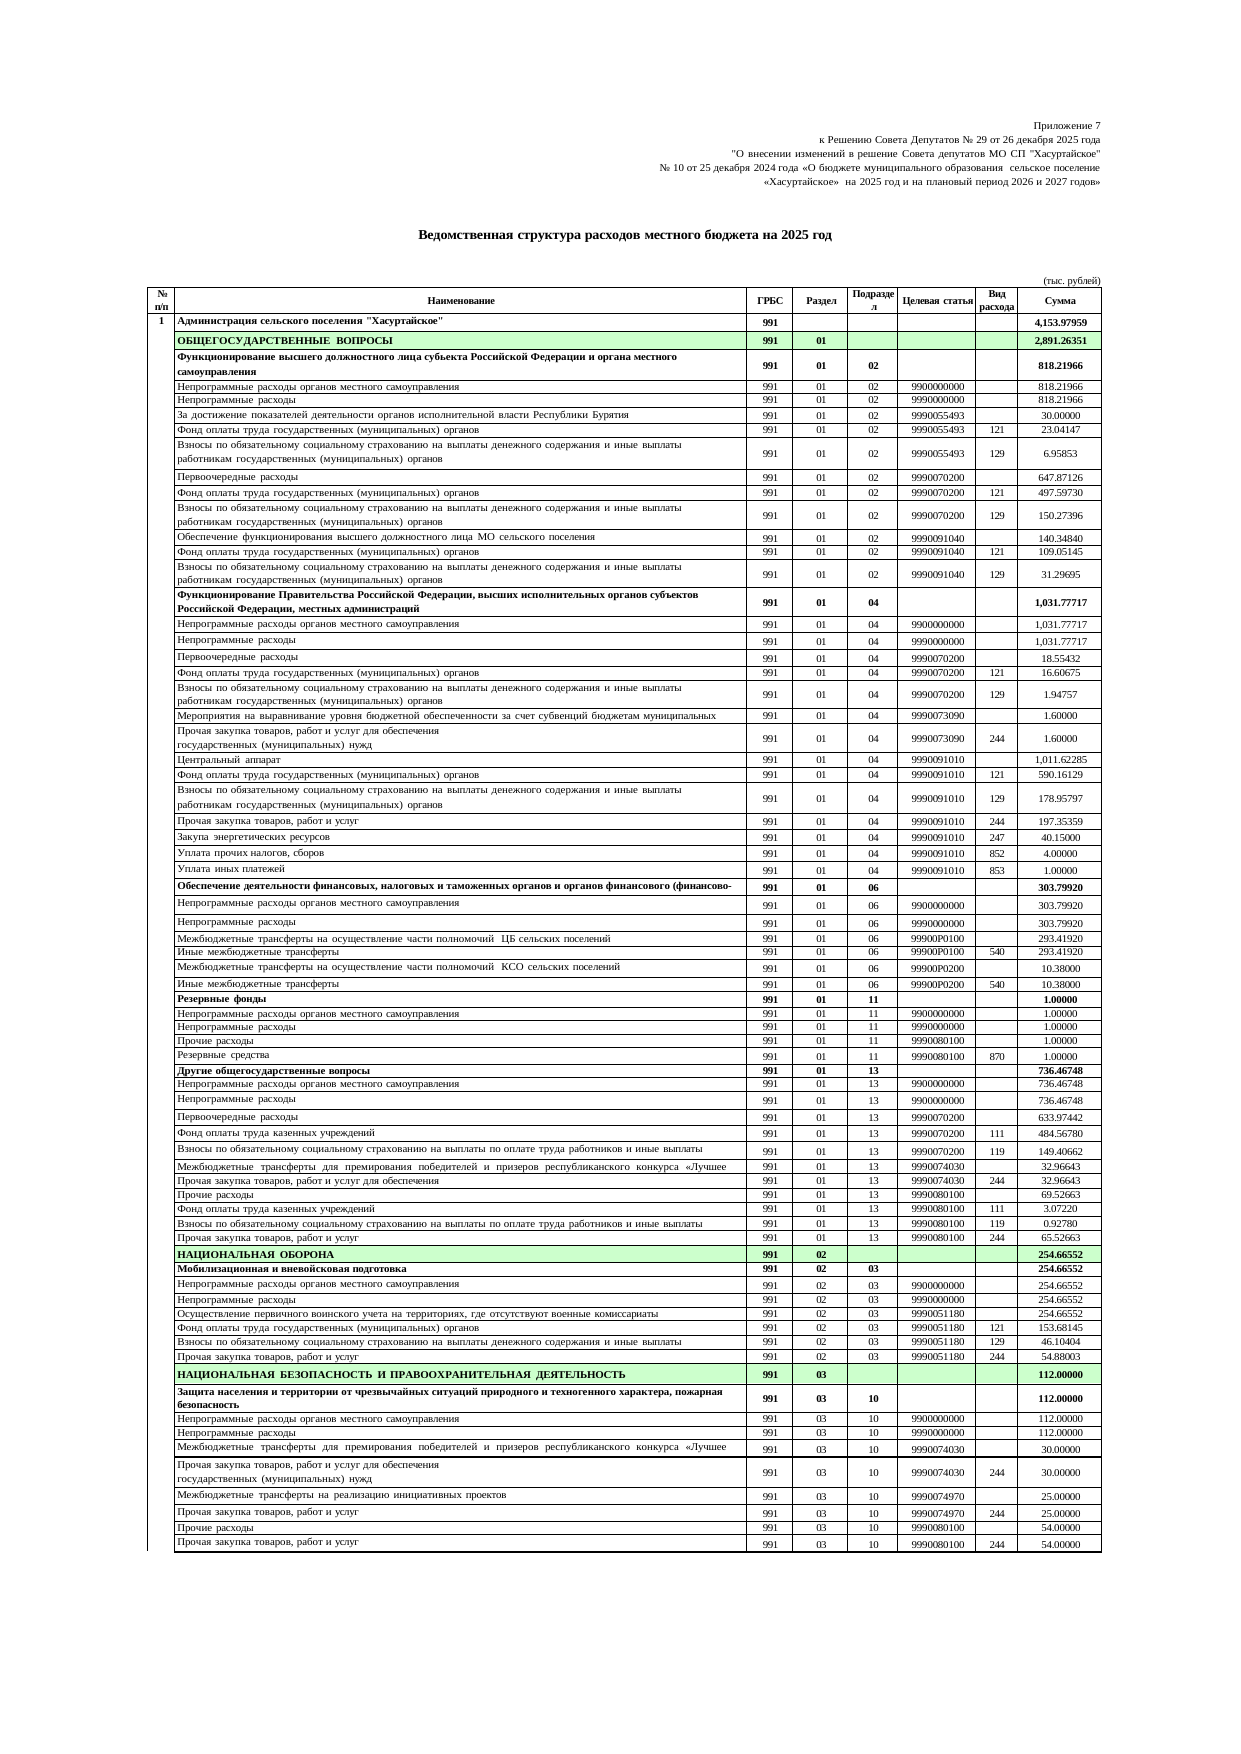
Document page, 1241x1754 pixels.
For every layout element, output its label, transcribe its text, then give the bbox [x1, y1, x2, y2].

table_cell Резервные средства [175, 1048, 746, 1064]
table_cell Резервные фонды [175, 992, 746, 1007]
table_cell Обеспечение деятельности финансовых, налоговых и таможенных органов и органов финансового (финансово- [175, 879, 746, 895]
table_cell Прочая закупка товаров, работ и услуг [175, 1350, 746, 1363]
table_cell 9990091010 [898, 846, 975, 861]
table_cell 06 [848, 879, 897, 895]
table_cell 13 [848, 1092, 897, 1109]
text Ведомственная структура расходов местного бюджета на 2025 год [142, 227, 1109, 243]
table_cell 991 [747, 1021, 792, 1034]
table_cell 991 [747, 314, 792, 331]
table_cell [976, 1189, 1017, 1202]
table_cell 9990073090 [898, 724, 975, 752]
table_cell 9990080100 [898, 1189, 975, 1202]
table_cell 01 [793, 394, 847, 407]
table_cell 9990091010 [898, 814, 975, 829]
table_cell 02 [848, 438, 897, 468]
table_cell 01 [793, 753, 847, 767]
table_cell 853 [976, 862, 1017, 878]
table_cell 03 [848, 1277, 897, 1293]
table_cell 23.04147 [1018, 424, 1101, 437]
table_cell 991 [747, 424, 792, 437]
table_cell 04 [848, 588, 897, 616]
table_cell 13 [848, 1078, 897, 1091]
table_cell 03 [793, 1535, 847, 1551]
table_cell 991 [747, 846, 792, 861]
table_cell 01 [793, 408, 847, 423]
table_cell Непрограммные расходы [175, 394, 746, 407]
table_cell 01 [793, 978, 847, 991]
table_cell Фонд оплаты труда казенных учреждений [175, 1203, 746, 1216]
table_cell [898, 879, 975, 895]
table_cell Первоочередные расходы [175, 470, 746, 485]
table_cell Межбюджетные трансферты для премирования победителей и призеров республиканского конкурса «Лучшее [175, 1440, 746, 1456]
table_cell 01 [793, 724, 847, 752]
table_cell 9990080100 [898, 1217, 975, 1230]
table_cell 736.46748 [1018, 1078, 1101, 1091]
table_cell 1.00000 [1018, 1021, 1101, 1034]
table_cell Непрограммные расходы [175, 915, 746, 931]
table_cell Взносы по обязательному социальному страхованию на выплаты денежного содержания и иные выплаты [175, 1336, 746, 1349]
table_cell 991 [747, 650, 792, 666]
table_cell 647.87126 [1018, 470, 1101, 485]
table_cell 01 [793, 1142, 847, 1159]
table_cell Межбюджетные трансферты для премирования победителей и призеров республиканского конкурса «Лучшее [175, 1160, 746, 1173]
table_cell 02 [848, 394, 897, 407]
table_cell 10.38000 [1018, 960, 1101, 977]
table_cell 112.00000 [1018, 1364, 1101, 1383]
table_cell 991 [747, 560, 792, 587]
table_cell Взносы по обязательному социальному страхованию на выплаты денежного содержания и иные выплаты работникам государственных (муниципальных) органов [175, 438, 746, 468]
table_cell Непрограммные расходы органов местного самоуправления [175, 896, 746, 914]
table_cell 13 [848, 1203, 897, 1216]
table_cell 9990091040 [898, 560, 975, 587]
table_cell 02 [793, 1350, 847, 1363]
table_cell Взносы по обязательному социальному страхованию на выплаты денежного содержания и иные выплаты работникам государственных (муниципальных) органов [175, 501, 746, 529]
table_cell 991 [747, 1174, 792, 1187]
table_cell 4.00000 [1018, 846, 1101, 861]
table_cell 01 [793, 650, 847, 666]
table_cell НАЦИОНАЛЬНАЯ ОБОРОНА [175, 1246, 746, 1262]
table_cell Прочая закупка товаров, работ и услуг для обеспечения государственных (муниципальных) нужд [175, 1458, 746, 1487]
table_cell [976, 879, 1017, 895]
table_cell 9990055493 [898, 424, 975, 437]
table_cell 1,031.77717 [1018, 633, 1101, 649]
table_cell Прочая закупка товаров, работ и услуг [175, 1505, 746, 1521]
table_cell 244 [976, 814, 1017, 829]
table_cell 991 [747, 530, 792, 545]
table_cell 244 [976, 1535, 1017, 1551]
table_cell Прочие расходы [175, 1189, 746, 1202]
table_cell 9990070200 [898, 486, 975, 500]
table_cell 254.66552 [1018, 1277, 1101, 1293]
table_cell Администрация сельского поселения "Хасуртайское" [175, 314, 746, 331]
table_cell [898, 1246, 975, 1262]
table_cell 9990074030 [898, 1174, 975, 1187]
table_header № п/п [148, 288, 174, 313]
table_cell 9990070200 [898, 650, 975, 666]
table_cell 01 [793, 862, 847, 878]
table_cell 03 [848, 1336, 897, 1349]
table_cell [976, 1413, 1017, 1426]
table_cell 03 [848, 1263, 897, 1276]
table_cell [976, 1294, 1017, 1307]
table_cell 01 [793, 1203, 847, 1216]
table_cell [976, 617, 1017, 632]
table_cell 1.00000 [1018, 1048, 1101, 1064]
table_cell [976, 588, 1017, 616]
table_cell [976, 350, 1017, 380]
table_cell Фонд оплаты труда казенных учреждений [175, 1126, 746, 1141]
table_cell [976, 932, 1017, 946]
table_cell 13 [848, 1174, 897, 1187]
table_cell 25.00000 [1018, 1488, 1101, 1504]
table_cell 03 [848, 1350, 897, 1363]
table_cell 9990091040 [898, 530, 975, 545]
table_cell 991 [747, 1231, 792, 1244]
table_cell 04 [848, 846, 897, 861]
table_cell 1 [148, 314, 174, 1551]
table_cell [898, 350, 975, 380]
table_cell 02 [793, 1336, 847, 1349]
table_cell 13 [848, 1142, 897, 1159]
table_cell Мероприятия на выравнивание уровня бюджетной обеспеченности за счет субвенций бюджетам муниципальных [175, 709, 746, 722]
table_cell 01 [793, 424, 847, 437]
table_cell 01 [793, 1110, 847, 1125]
table_cell 9990000000 [898, 394, 975, 407]
table_cell 10 [848, 1385, 897, 1412]
table_cell 991 [747, 1078, 792, 1091]
table_cell 01 [793, 633, 847, 649]
table_cell [793, 314, 847, 331]
table_cell 99900P0200 [898, 960, 975, 977]
table_cell 244 [976, 1231, 1017, 1244]
table_cell 991 [747, 1203, 792, 1216]
table_cell 9990000000 [898, 1294, 975, 1307]
table_cell 13 [848, 1126, 897, 1141]
table_cell 1.60000 [1018, 709, 1101, 722]
table_cell 991 [747, 896, 792, 914]
table_cell 65.52663 [1018, 1231, 1101, 1244]
table_cell 870 [976, 1048, 1017, 1064]
table_cell 04 [848, 783, 897, 812]
table_cell [976, 1035, 1017, 1047]
table_cell 9900000000 [898, 617, 975, 632]
table_cell 9990074030 [898, 1160, 975, 1173]
table_cell 01 [793, 709, 847, 722]
table_cell [976, 1246, 1017, 1262]
table_cell 9990091010 [898, 768, 975, 782]
table_cell 991 [747, 978, 792, 991]
table_cell 991 [747, 501, 792, 529]
table_cell 121 [976, 424, 1017, 437]
table_cell Функционирование Правительства Российской Федерации, высших исполнительных органов субъектов Российской Федерации, местных администраций [175, 588, 746, 616]
table_cell 06 [848, 978, 897, 991]
table_cell 01 [793, 470, 847, 485]
table_cell 01 [793, 960, 847, 977]
table_cell 991 [747, 1048, 792, 1064]
table_cell Фонд оплаты труда государственных (муниципальных) органов [175, 424, 746, 437]
table_cell 9990074970 [898, 1488, 975, 1504]
table_cell 02 [848, 350, 897, 380]
table_cell Уплата прочих налогов, сборов [175, 846, 746, 861]
table_cell 244 [976, 1174, 1017, 1187]
table_cell 991 [747, 992, 792, 1007]
table_cell 303.79920 [1018, 879, 1101, 895]
table_cell 9990080100 [898, 1048, 975, 1064]
table_cell 991 [747, 1535, 792, 1551]
table_cell 11 [848, 992, 897, 1007]
table_cell Фонд оплаты труда государственных (муниципальных) органов [175, 1321, 746, 1335]
table_cell Фонд оплаты труда государственных (муниципальных) органов [175, 546, 746, 559]
table_cell 852 [976, 846, 1017, 861]
table_cell Взносы по обязательному социальному страхованию на выплаты по оплате труда работников и иные выплаты [175, 1142, 746, 1159]
table_cell 01 [793, 501, 847, 529]
table_cell 46.10404 [1018, 1336, 1101, 1349]
table_cell 01 [793, 1092, 847, 1109]
table_cell 9990080100 [898, 1535, 975, 1551]
table_cell [976, 650, 1017, 666]
table_cell 991 [747, 1142, 792, 1159]
table_cell 244 [976, 1350, 1017, 1363]
text Приложение 7 к Решению Совета Депутатов № 29 от 26 декабря 2025 года [813, 119, 1101, 146]
table_cell Обеспечение функционирования высшего должностного лица МО сельского поселения [175, 530, 746, 545]
table_cell 02 [848, 560, 897, 587]
table_cell 54.88003 [1018, 1350, 1101, 1363]
table_cell 32.96643 [1018, 1160, 1101, 1173]
table_cell 01 [793, 617, 847, 632]
table_cell Непрограммные расходы [175, 1092, 746, 1109]
table_cell 9990070200 [898, 501, 975, 529]
table_cell 9900000000 [898, 1277, 975, 1293]
table_cell 02 [848, 470, 897, 485]
table_cell Мобилизационная и вневойсковая подготовка [175, 1263, 746, 1276]
table_cell 129 [976, 1336, 1017, 1349]
table_cell Межбюджетные трансферты на осуществление части полномочий КСО сельских поселений [175, 960, 746, 977]
table_cell 140.34840 [1018, 530, 1101, 545]
table_cell 03 [793, 1488, 847, 1504]
table_cell 32.96643 [1018, 1174, 1101, 1187]
table_cell 9990070200 [898, 681, 975, 707]
table_cell 9900000000 [898, 896, 975, 914]
table_cell 2,891.26351 [1018, 332, 1101, 349]
table_cell 03 [793, 1440, 847, 1456]
table_cell 991 [747, 879, 792, 895]
table_cell 01 [793, 768, 847, 782]
table_cell Взносы по обязательному социальному страхованию на выплаты по оплате труда работников и иные выплаты [175, 1217, 746, 1230]
table_cell 01 [793, 546, 847, 559]
table_cell [976, 709, 1017, 722]
table_cell 991 [747, 724, 792, 752]
table_cell 04 [848, 650, 897, 666]
table_cell 991 [747, 681, 792, 707]
table_header Наименование [175, 288, 746, 313]
table_cell [976, 1440, 1017, 1456]
table_cell 254.66552 [1018, 1263, 1101, 1276]
table_cell 991 [747, 1092, 792, 1109]
table_cell 01 [793, 1189, 847, 1202]
table_cell Непрограммные расходы органов местного самоуправления [175, 1413, 746, 1426]
table_cell [976, 408, 1017, 423]
table_cell 02 [793, 1321, 847, 1335]
table_cell 9990091010 [898, 753, 975, 767]
table_cell 04 [848, 768, 897, 782]
table_cell 991 [747, 1126, 792, 1141]
table_cell 10 [848, 1458, 897, 1487]
table_cell 991 [747, 932, 792, 946]
table_cell 991 [747, 1263, 792, 1276]
table_cell 818.21966 [1018, 350, 1101, 380]
table_header Раздел [793, 288, 847, 313]
table_cell 01 [793, 896, 847, 914]
table_cell 991 [747, 1385, 792, 1412]
table_cell 1.94757 [1018, 681, 1101, 707]
table_cell 9990080100 [898, 1203, 975, 1216]
table_cell 1,031.77717 [1018, 588, 1101, 616]
table_cell 01 [793, 530, 847, 545]
table_cell [976, 1110, 1017, 1125]
table_cell 01 [793, 1217, 847, 1230]
table_cell 02 [793, 1277, 847, 1293]
table_cell [976, 896, 1017, 914]
table_cell Прочая закупка товаров, работ и услуг [175, 814, 746, 829]
table_cell 991 [747, 1350, 792, 1363]
table_cell 3.07220 [1018, 1203, 1101, 1216]
table_cell 991 [747, 1246, 792, 1262]
table_cell 991 [747, 546, 792, 559]
table_cell 303.79920 [1018, 915, 1101, 931]
table_cell 02 [848, 546, 897, 559]
table_cell Непрограммные расходы [175, 633, 746, 649]
table_cell За достижение показателей деятельности органов исполнительной власти Республики Бурятия [175, 408, 746, 423]
table_cell Прочая закупка товаров, работ и услуг [175, 1231, 746, 1244]
table_cell 1.00000 [1018, 862, 1101, 878]
table_cell 03 [793, 1385, 847, 1412]
table_cell 9990070200 [898, 1142, 975, 1159]
table_cell 02 [848, 530, 897, 545]
table_cell Межбюджетные трансферты на реализацию инициативных проектов [175, 1488, 746, 1504]
table_cell 31.29695 [1018, 560, 1101, 587]
table_cell 01 [793, 1160, 847, 1173]
table_cell 736.46748 [1018, 1092, 1101, 1109]
table_cell 1.60000 [1018, 724, 1101, 752]
table_cell 540 [976, 978, 1017, 991]
table_cell [976, 1078, 1017, 1091]
table_cell 1.00000 [1018, 992, 1101, 1007]
table_cell 254.66552 [1018, 1294, 1101, 1307]
table_header Сумма [1018, 288, 1101, 313]
table_cell 197.35359 [1018, 814, 1101, 829]
table_cell 1,011.62285 [1018, 753, 1101, 767]
table_cell 9990091010 [898, 783, 975, 812]
table_cell 04 [848, 617, 897, 632]
table_cell [898, 1364, 975, 1383]
table_cell 9990073090 [898, 709, 975, 722]
table_cell [848, 314, 897, 331]
table_cell [976, 633, 1017, 649]
table_cell 9990055493 [898, 408, 975, 423]
table_cell 9990074030 [898, 1458, 975, 1487]
table_cell 633.97442 [1018, 1110, 1101, 1125]
table_cell 13 [848, 1110, 897, 1125]
table_cell 01 [793, 560, 847, 587]
table_cell 991 [747, 862, 792, 878]
table_cell 991 [747, 1505, 792, 1521]
table_cell Первоочередные расходы [175, 1110, 746, 1125]
table_cell 30.00000 [1018, 1440, 1101, 1456]
table_cell 991 [747, 1364, 792, 1383]
table_cell 9990000000 [898, 915, 975, 931]
table_cell 254.66552 [1018, 1246, 1101, 1262]
table_cell [976, 960, 1017, 977]
table_cell 6.95853 [1018, 438, 1101, 468]
table_cell [898, 314, 975, 331]
table_cell 10 [848, 1505, 897, 1521]
table_cell [976, 1427, 1017, 1439]
table_cell 991 [747, 1440, 792, 1456]
table_cell 9990000000 [898, 633, 975, 649]
table_cell 129 [976, 681, 1017, 707]
table_cell 03 [848, 1321, 897, 1335]
table_cell 03 [848, 1294, 897, 1307]
table_cell Прочая закупка товаров, работ и услуг для обеспечения государственных (муниципальных) нужд [175, 724, 746, 752]
table_cell 991 [747, 1413, 792, 1426]
table_cell Непрограммные расходы органов местного самоуправления [175, 617, 746, 632]
table_cell Непрограммные расходы органов местного самоуправления [175, 1078, 746, 1091]
table_cell 991 [747, 709, 792, 722]
table_cell 01 [793, 1231, 847, 1244]
table_cell 13 [848, 1231, 897, 1244]
table_cell 991 [747, 1294, 792, 1307]
table_cell 01 [793, 915, 847, 931]
table_cell 991 [747, 915, 792, 931]
table_cell 991 [747, 830, 792, 845]
table_cell 10 [848, 1440, 897, 1456]
table_cell 02 [848, 501, 897, 529]
table_cell 991 [747, 814, 792, 829]
table_cell 01 [793, 1048, 847, 1064]
table_cell [976, 1092, 1017, 1109]
table_cell 04 [848, 681, 897, 707]
table_cell Непрограммные расходы [175, 1294, 746, 1307]
table_cell 590.16129 [1018, 768, 1101, 782]
table_cell 01 [793, 438, 847, 468]
table_cell Уплата иных платежей [175, 862, 746, 878]
table_cell 9990080100 [898, 1231, 975, 1244]
table_cell 129 [976, 783, 1017, 812]
table_cell 30.00000 [1018, 408, 1101, 423]
table_cell [848, 1246, 897, 1262]
table_cell [848, 1364, 897, 1383]
table_cell 99900P0200 [898, 978, 975, 991]
table_cell 9990055493 [898, 438, 975, 468]
table_cell 9990070200 [898, 1110, 975, 1125]
table_cell Фонд оплаты труда государственных (муниципальных) органов [175, 486, 746, 500]
table_cell 991 [747, 470, 792, 485]
table_cell 129 [976, 560, 1017, 587]
table_cell 149.40662 [1018, 1142, 1101, 1159]
table_cell [976, 1277, 1017, 1293]
table_cell 991 [747, 1336, 792, 1349]
table_cell 02 [793, 1263, 847, 1276]
table_cell 04 [848, 814, 897, 829]
table_cell [976, 1021, 1017, 1034]
table_cell 991 [747, 1217, 792, 1230]
table_cell [898, 588, 975, 616]
table_cell 10 [848, 1413, 897, 1426]
table_cell 119 [976, 1217, 1017, 1230]
table_cell 04 [848, 830, 897, 845]
table_cell Межбюджетные трансферты на осуществление части полномочий ЦБ сельских поселений [175, 932, 746, 946]
table_cell 991 [747, 350, 792, 380]
table_cell 153.68145 [1018, 1321, 1101, 1335]
table_cell [976, 1308, 1017, 1320]
table_cell 121 [976, 546, 1017, 559]
table_cell 9990070200 [898, 1126, 975, 1141]
table_cell 9990091040 [898, 546, 975, 559]
table_cell 112.00000 [1018, 1385, 1101, 1412]
table_cell 991 [747, 1488, 792, 1504]
table_cell 25.00000 [1018, 1505, 1101, 1521]
table_cell 991 [747, 1321, 792, 1335]
table_cell 991 [747, 783, 792, 812]
table_cell 991 [747, 438, 792, 468]
table_cell 4,153.97959 [1018, 314, 1101, 331]
table_cell Закупа энергетических ресурсов [175, 830, 746, 845]
table_cell 991 [747, 394, 792, 407]
table_cell [976, 470, 1017, 485]
table_cell 03 [793, 1505, 847, 1521]
table_cell 109.05145 [1018, 546, 1101, 559]
table_cell 9990091010 [898, 862, 975, 878]
table_cell 13 [848, 1160, 897, 1173]
table_cell [898, 992, 975, 1007]
table_cell Взносы по обязательному социальному страхованию на выплаты денежного содержания и иные выплаты работникам государственных (муниципальных) органов [175, 783, 746, 812]
table_cell 991 [747, 633, 792, 649]
table_cell Взносы по обязательному социальному страхованию на выплаты денежного содержания и иные выплаты работникам государственных (муниципальных) органов [175, 560, 746, 587]
table_cell 13 [848, 1217, 897, 1230]
table_cell [976, 1488, 1017, 1504]
table_cell [898, 332, 975, 349]
table_cell 01 [793, 932, 847, 946]
table_cell [976, 381, 1017, 393]
table_cell 01 [793, 588, 847, 616]
table_cell 818.21966 [1018, 394, 1101, 407]
table_cell 112.00000 [1018, 1413, 1101, 1426]
table_cell 991 [747, 1458, 792, 1487]
table_cell 69.52663 [1018, 1189, 1101, 1202]
table_cell 02 [793, 1294, 847, 1307]
table_cell 10 [848, 1488, 897, 1504]
table_cell 13 [848, 1189, 897, 1202]
table_cell 01 [793, 681, 847, 707]
table_cell 02 [793, 1246, 847, 1262]
table_cell Прочая закупка товаров, работ и услуг для обеспечения [175, 1174, 746, 1187]
table_cell 04 [848, 724, 897, 752]
table_cell [976, 1385, 1017, 1412]
table_cell 54.00000 [1018, 1535, 1101, 1551]
table_cell НАЦИОНАЛЬНАЯ БЕЗОПАСНОСТЬ И ПРАВООХРАНИТЕЛЬНАЯ ДЕЯТЕЛЬНОСТЬ [175, 1364, 746, 1383]
table_cell 9990051180 [898, 1321, 975, 1335]
table_cell 9990000000 [898, 1021, 975, 1034]
table_cell Первоочередные расходы [175, 650, 746, 666]
table_cell 129 [976, 501, 1017, 529]
table_cell 9990074030 [898, 1440, 975, 1456]
table_cell 111 [976, 1126, 1017, 1141]
table_cell Взносы по обязательному социальному страхованию на выплаты денежного содержания и иные выплаты работникам государственных (муниципальных) органов [175, 681, 746, 707]
table_header Вид расхода [976, 288, 1017, 313]
table_cell [976, 1263, 1017, 1276]
table_cell [976, 1364, 1017, 1383]
table_cell 991 [747, 332, 792, 349]
table_cell 991 [747, 1189, 792, 1202]
table_cell Фонд оплаты труда государственных (муниципальных) органов [175, 768, 746, 782]
table_cell 991 [747, 486, 792, 500]
table_cell 01 [793, 486, 847, 500]
table_cell 01 [793, 879, 847, 895]
table_cell 10 [848, 1535, 897, 1551]
table_header Подразде л [848, 288, 897, 313]
table_cell 06 [848, 915, 897, 931]
table_cell [976, 753, 1017, 767]
table_cell 01 [793, 992, 847, 1007]
table_cell [976, 394, 1017, 407]
table_cell 991 [747, 588, 792, 616]
table_cell [848, 332, 897, 349]
table_cell [976, 1065, 1017, 1077]
table_cell 02 [848, 408, 897, 423]
table_cell 121 [976, 768, 1017, 782]
table_cell 01 [793, 1021, 847, 1034]
table_cell 991 [747, 1110, 792, 1125]
table_cell 150.27396 [1018, 501, 1101, 529]
table_cell 01 [793, 1174, 847, 1187]
table_cell 1,031.77717 [1018, 617, 1101, 632]
table_cell 04 [848, 709, 897, 722]
table_cell 04 [848, 633, 897, 649]
table_cell Защита населения и территории от чрезвычайных ситуаций природного и техногенного характера, пожарная безопасность [175, 1385, 746, 1412]
table_cell 244 [976, 1505, 1017, 1521]
table_cell 10.38000 [1018, 978, 1101, 991]
table_cell 01 [793, 783, 847, 812]
table_cell 991 [747, 408, 792, 423]
table_cell 303.79920 [1018, 896, 1101, 914]
table_cell 247 [976, 830, 1017, 845]
table_cell 01 [793, 1078, 847, 1091]
table_cell 02 [848, 424, 897, 437]
table_cell 991 [747, 768, 792, 782]
table_cell 03 [793, 1364, 847, 1383]
table_cell [976, 314, 1017, 331]
table_cell 991 [747, 753, 792, 767]
table_cell 991 [747, 1160, 792, 1173]
table_cell 9990070200 [898, 470, 975, 485]
table_cell [976, 992, 1017, 1007]
table_cell 991 [747, 1277, 792, 1293]
table_cell [976, 1008, 1017, 1020]
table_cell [175, 1535, 746, 1551]
table_cell 04 [848, 753, 897, 767]
table_cell 06 [848, 932, 897, 946]
table_cell [976, 915, 1017, 931]
table_cell 01 [793, 1126, 847, 1141]
table_cell 11 [848, 1021, 897, 1034]
table_header Целевая статья [898, 288, 975, 313]
table_cell 121 [976, 486, 1017, 500]
table_cell 30.00000 [1018, 1458, 1101, 1487]
table_cell 99900P0100 [898, 932, 975, 946]
table_cell 991 [747, 617, 792, 632]
table_cell 01 [793, 350, 847, 380]
table_cell 129 [976, 438, 1017, 468]
table_cell [898, 1065, 975, 1077]
table_cell 9990051180 [898, 1350, 975, 1363]
table_cell 178.95797 [1018, 783, 1101, 812]
table_cell 244 [976, 1458, 1017, 1487]
table_cell 991 [747, 960, 792, 977]
table_cell ОБЩЕГОСУДАРСТВЕННЫЕ ВОПРОСЫ [175, 332, 746, 349]
table_header ГРБС [747, 288, 792, 313]
table_cell Центральный аппарат [175, 753, 746, 767]
table_cell 01 [793, 830, 847, 845]
table_cell [976, 1160, 1017, 1173]
table_cell 497.59730 [1018, 486, 1101, 500]
table_cell [976, 1522, 1017, 1534]
table_cell [898, 1385, 975, 1412]
table_cell 01 [793, 846, 847, 861]
table_cell [976, 332, 1017, 349]
table_cell 01 [793, 814, 847, 829]
table_cell 111 [976, 1203, 1017, 1216]
table_cell 03 [793, 1413, 847, 1426]
table_cell 119 [976, 1142, 1017, 1159]
table_cell [976, 530, 1017, 545]
table_cell 9990074970 [898, 1505, 975, 1521]
table_cell 121 [976, 1321, 1017, 1335]
table_cell 0.92780 [1018, 1217, 1101, 1230]
table_cell 9990091010 [898, 830, 975, 845]
table_cell 9990051180 [898, 1336, 975, 1349]
table_cell 40.15000 [1018, 830, 1101, 845]
table_cell 293.41920 [1018, 932, 1101, 946]
table_cell 244 [976, 724, 1017, 752]
table_cell 06 [848, 896, 897, 914]
table_cell 11 [848, 1048, 897, 1064]
table_cell 01 [793, 332, 847, 349]
table_cell Функционирование высшего должностного лица субьекта Российской Федерации и органа местного самоуправления [175, 350, 746, 380]
table_cell 04 [848, 862, 897, 878]
table_cell Иные межбюджетные трансферты [175, 978, 746, 991]
table_cell Непрограммные расходы органов местного самоуправления [175, 1277, 746, 1293]
table_cell 18.55432 [1018, 650, 1101, 666]
table_cell 9900000000 [898, 1078, 975, 1091]
table_cell 03 [793, 1458, 847, 1487]
table_cell 9900000000 [898, 1092, 975, 1109]
table_cell 02 [848, 486, 897, 500]
table_cell 484.56780 [1018, 1126, 1101, 1141]
table_cell 9900000000 [898, 1413, 975, 1426]
table_cell 06 [848, 960, 897, 977]
table_cell Непрограммные расходы [175, 1021, 746, 1034]
table_cell [898, 1263, 975, 1276]
